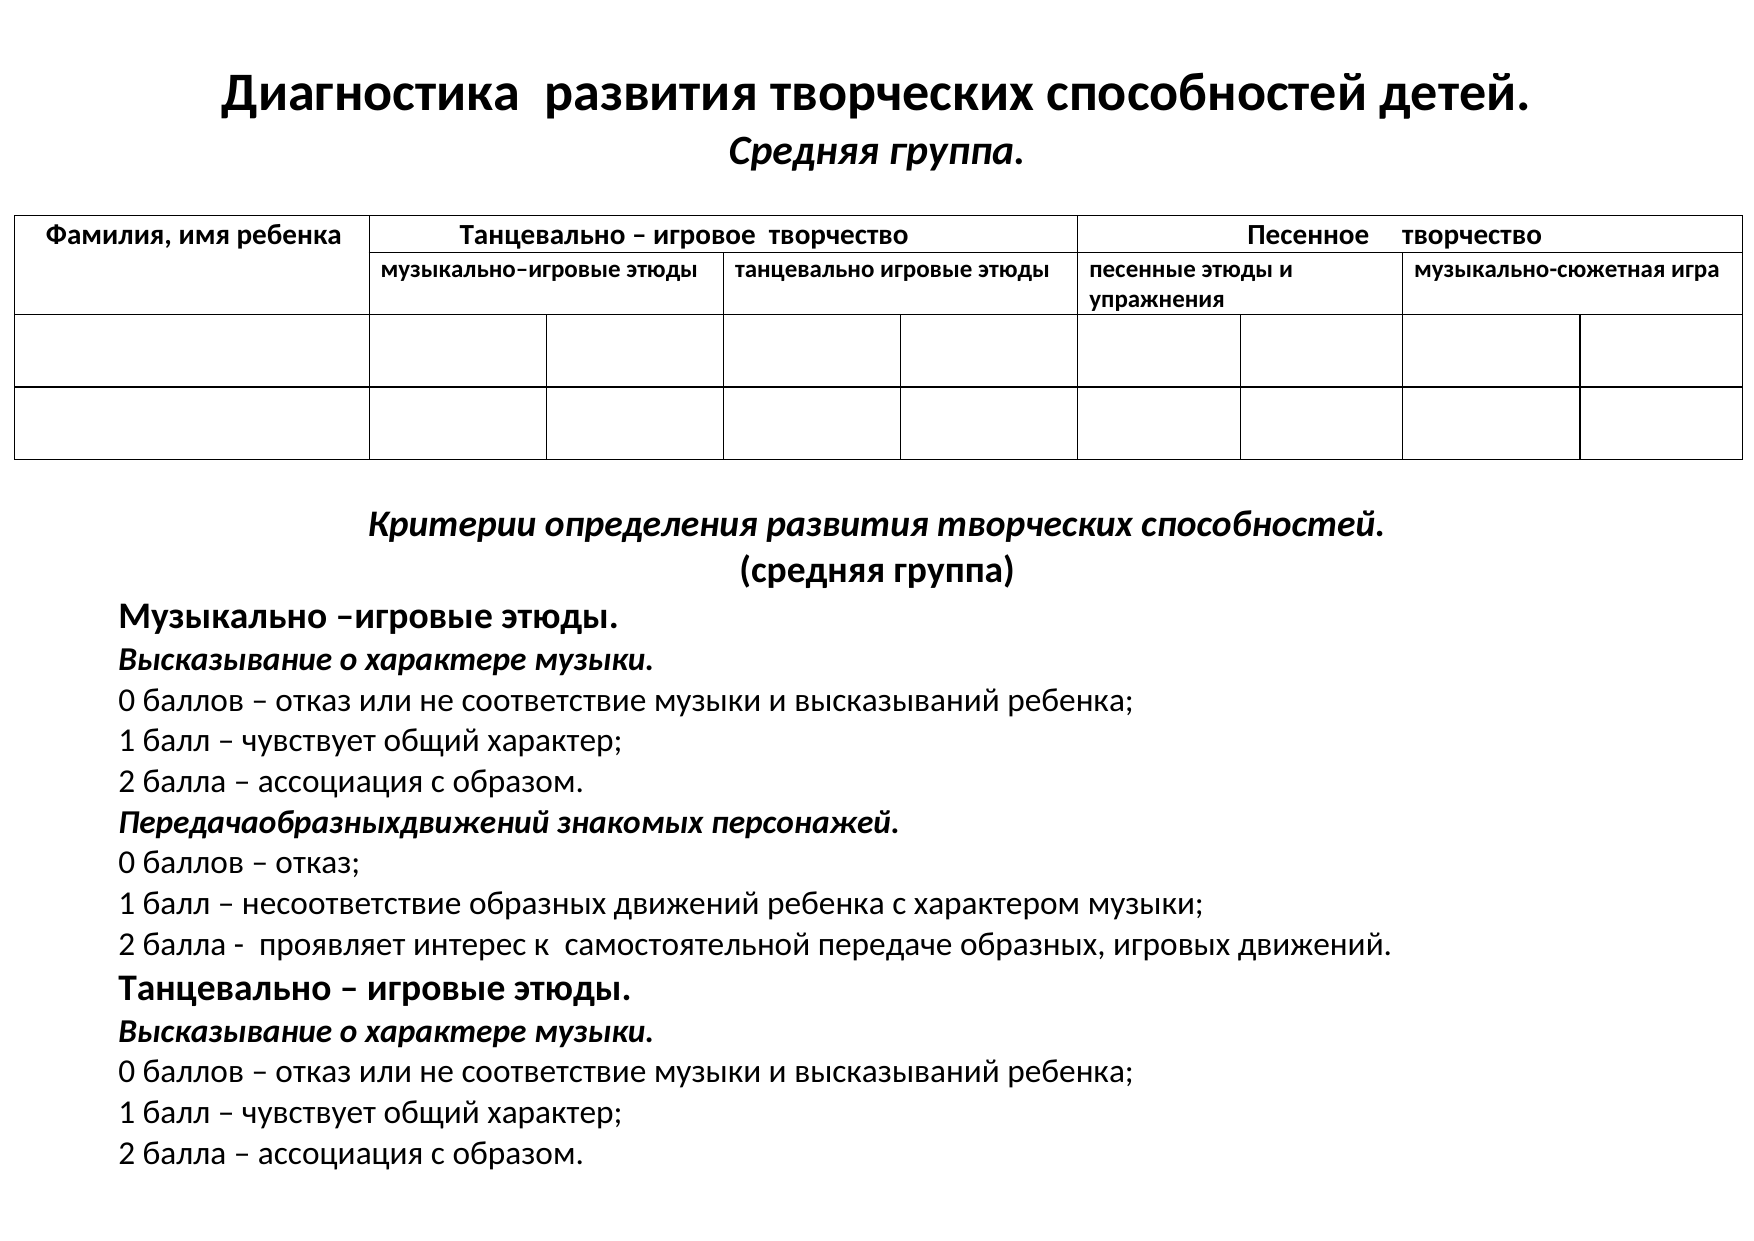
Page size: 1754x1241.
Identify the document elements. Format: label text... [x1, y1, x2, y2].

table_cell [370, 388, 546, 459]
table_header Песенное творчество [1078, 216, 1742, 252]
table_cell [1403, 388, 1579, 459]
table_header Фамилия, имя ребенка [15, 216, 369, 314]
text Средняя группа. [118, 124, 1636, 174]
text 1 балл – чувствует общий характер; [118, 1091, 1636, 1132]
table_cell [15, 388, 369, 459]
table_cell песенные этюды и упражнения [1078, 253, 1402, 314]
text 0 баллов – отказ или не соответствие музыки и высказываний ребенка; [118, 1050, 1636, 1091]
text 0 баллов – отказ или не соответствие музыки и высказываний ребенка; [118, 679, 1636, 719]
text 1 балл – несоответствие образных движений ребенка с характером музыки; [118, 882, 1636, 923]
table_cell [1581, 315, 1742, 386]
text Танцевально – игровые этюды. [118, 964, 1636, 1009]
table_cell [1241, 315, 1402, 386]
table_cell [15, 315, 369, 386]
text 2 балла – ассоциация с образом. [118, 1132, 1636, 1172]
text 0 баллов – отказ; [118, 842, 1636, 882]
text Критерии определения развития творческих способностей. [118, 500, 1636, 546]
text (средняя группа) [118, 546, 1636, 592]
table_cell музыкально–игровые этюды [370, 253, 723, 314]
text 1 балл – чувствует общий характер; [118, 719, 1636, 760]
table_cell [724, 388, 900, 459]
table_cell [1078, 388, 1240, 459]
table_cell [901, 388, 1077, 459]
table_cell [547, 388, 723, 459]
text 2 балла - проявляет интерес к самостоятельной передаче образных, игровых движений. [118, 923, 1636, 964]
text Диагностика развития творческих способностей детей. [118, 58, 1636, 124]
table_header Танцевально – игровое творчество [370, 216, 1077, 252]
table_cell музыкально-сюжетная игра [1403, 253, 1742, 314]
table_cell [1078, 315, 1240, 386]
table_cell танцевально игровые этюды [724, 253, 1077, 314]
text 2 балла – ассоциация с образом. [118, 760, 1636, 801]
text Музыкально –игровые этюды. [118, 592, 1636, 638]
table_cell [1403, 315, 1579, 386]
table_cell [370, 315, 546, 386]
text Высказывание о характере музыки. [118, 1009, 1636, 1050]
table_cell [547, 315, 723, 386]
table_cell [724, 315, 900, 386]
table_cell [1581, 388, 1742, 459]
table_cell [1241, 388, 1402, 459]
text Высказывание о характере музыки. [118, 638, 1636, 679]
text Передачаобразныхдвижений знакомых персонажей. [118, 801, 1636, 842]
table_cell [901, 315, 1077, 386]
